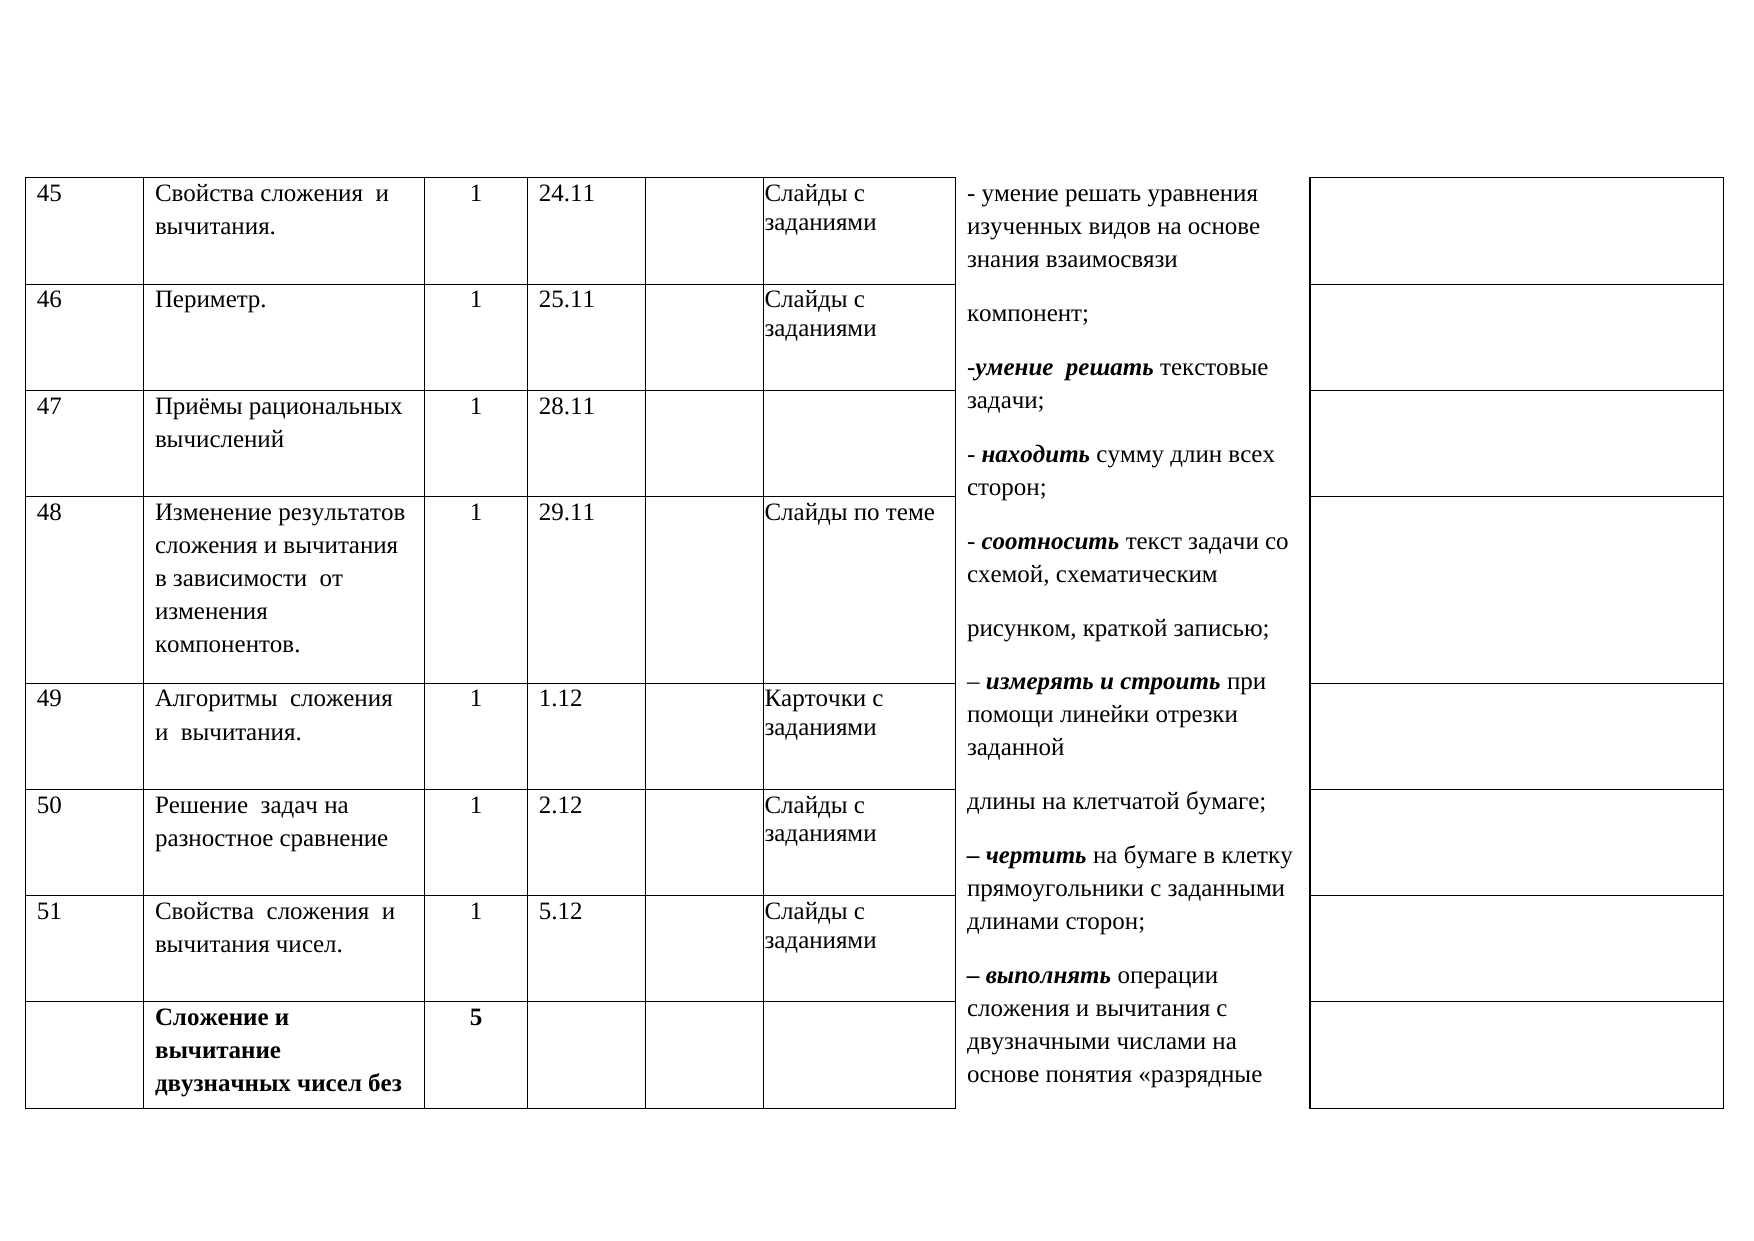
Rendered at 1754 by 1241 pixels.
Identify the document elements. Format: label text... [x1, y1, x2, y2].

table_cell [764, 391, 955, 496]
table_cell [646, 497, 763, 682]
table_cell 28.11 [528, 391, 645, 496]
table_cell [1311, 684, 1723, 789]
table_cell Свойства сложения и вычитания чисел. [144, 896, 424, 1001]
table_cell [646, 896, 763, 1001]
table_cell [144, 1002, 424, 1107]
table_cell [646, 391, 763, 496]
table_cell Периметр. [144, 285, 424, 390]
table_cell [764, 1002, 955, 1107]
table_cell 45 [26, 178, 143, 283]
table_cell [1311, 790, 1723, 895]
table_cell 1 [425, 285, 527, 390]
table_cell [646, 1002, 763, 1107]
table_cell 1.12 [528, 684, 645, 789]
table_cell [26, 1002, 143, 1107]
table_cell 29.11 [528, 497, 645, 682]
table_cell [1311, 285, 1723, 390]
table_cell 50 [26, 790, 143, 895]
table_cell Слайды с заданиями [764, 178, 955, 283]
table_cell [646, 178, 763, 283]
table_cell 1 [425, 684, 527, 789]
table_cell Изменение результатов сложения и вычитания в зависимости от изменения компонентов. [144, 497, 424, 682]
table_cell [1311, 497, 1723, 682]
table_cell 2.12 [528, 790, 645, 895]
table_cell 1 [425, 896, 527, 1001]
table_cell [646, 285, 763, 390]
table_cell 51 [26, 896, 143, 1001]
table_cell Решение задач на разностное сравнение [144, 790, 424, 895]
table_cell Приёмы рациональных вычислений [144, 391, 424, 496]
table_cell Слайды по теме [764, 497, 955, 682]
table_cell [1311, 391, 1723, 496]
table_cell 1 [425, 790, 527, 895]
table_cell [646, 684, 763, 789]
table_cell Алгоритмы сложения и вычитания. [144, 684, 424, 789]
table_cell [1311, 896, 1723, 1001]
table_cell 47 [26, 391, 143, 496]
table_cell 24.11 [528, 178, 645, 283]
table_cell Свойства сложения и вычитания. [144, 178, 424, 283]
table_cell [646, 790, 763, 895]
table_cell [1311, 1002, 1723, 1107]
table_cell Слайды с заданиями [764, 285, 955, 390]
table_cell Слайды с заданиями [764, 896, 955, 1001]
table_cell 5.12 [528, 896, 645, 1001]
table_cell 1 [425, 178, 527, 283]
table_cell 48 [26, 497, 143, 682]
table_cell Карточки с заданиями [764, 684, 955, 789]
table_cell [528, 1002, 645, 1107]
table_cell 5 [425, 1002, 527, 1107]
table_cell 1 [425, 497, 527, 682]
table_cell Слайды с заданиями [764, 790, 955, 895]
table_cell [1311, 178, 1723, 283]
table_cell 46 [26, 285, 143, 390]
table_cell 25.11 [528, 285, 645, 390]
table_cell 1 [425, 391, 527, 496]
table_cell 49 [26, 684, 143, 789]
